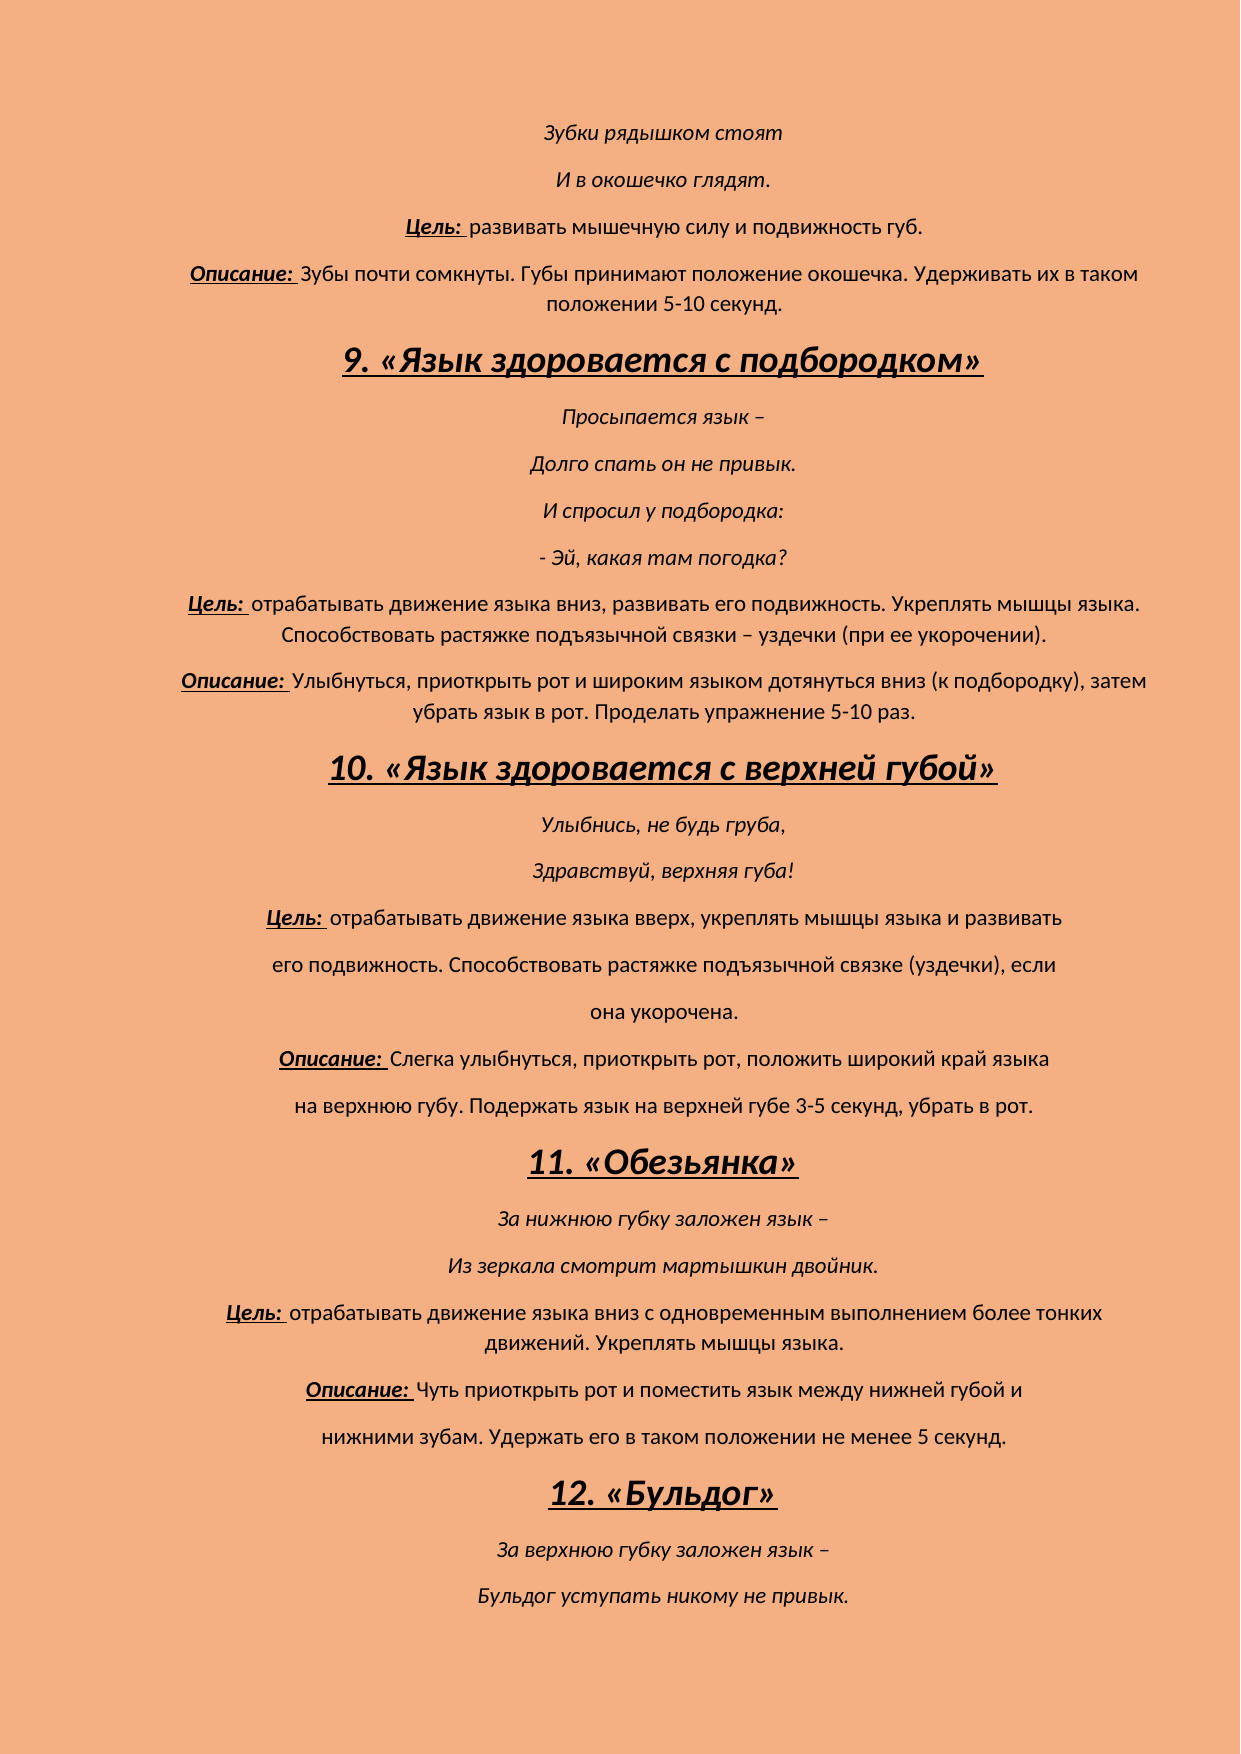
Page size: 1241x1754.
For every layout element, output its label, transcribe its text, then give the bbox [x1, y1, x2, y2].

text Описание: Слегка улыбнуться, приоткрыть рот, положить широкий край языка [177, 1044, 1152, 1072]
text 10. «Язык здоровается с верхней губой» [177, 744, 1152, 789]
text на верхнюю губу. Подержать язык на верхней губе 3-5 секунд, убрать в рот. [177, 1091, 1152, 1119]
text Цель: развивать мышечную силу и подвижность губ. [177, 212, 1152, 240]
text Долго спать он не привык. [177, 449, 1152, 477]
text Цель: отрабатывать движение языка вверх, укреплять мышцы языка и развивать [177, 903, 1152, 932]
text 9. «Язык здоровается с подбородком» [177, 336, 1152, 382]
text Цель: отрабатывать движение языка вниз, развивать его подвижность. Укреплять мышцы языка. Способствовать растяжке подъязычной связки – уздечки (при ее укорочении). [177, 589, 1152, 648]
text она укорочена. [177, 997, 1152, 1025]
text 11. «Обезьянка» [177, 1138, 1152, 1184]
text Бульдог уступать никому не привык. [177, 1582, 1152, 1610]
text Описание: Чуть приоткрыть рот и поместить язык между нижней губой и [177, 1375, 1152, 1403]
text Зубки рядышком стоят [177, 118, 1152, 146]
text Описание: Улыбнуться, приоткрыть рот и широким языком дотянуться вниз (к подбородку), затем убрать язык в рот. Проделать упражнение 5-10 раз. [177, 667, 1152, 725]
text его подвижность. Способствовать растяжке подъязычной связке (уздечки), если [177, 950, 1152, 978]
text Цель: отрабатывать движение языка вниз с одновременным выполнением более тонких движений. Укреплять мышцы языка. [177, 1298, 1152, 1356]
text Улыбнись, не будь груба, [177, 810, 1152, 838]
text Описание: Зубы почти сомкнуты. Губы принимают положение окошечка. Удерживать их в таком положении 5-10 секунд. [177, 259, 1152, 317]
text 12. «Бульдог» [177, 1469, 1152, 1514]
text За верхнюю губку заложен язык – [177, 1535, 1152, 1563]
text - Эй, какая там погодка? [177, 543, 1152, 571]
text Здравствуй, верхняя губа! [177, 857, 1152, 885]
text нижними зубам. Удержать его в таком положении не менее 5 секунд. [177, 1422, 1152, 1450]
text Просыпается язык – [177, 402, 1152, 430]
text За нижнюю губку заложен язык – [177, 1204, 1152, 1232]
text И в окошечко глядят. [177, 165, 1152, 193]
text Из зеркала смотрит мартышкин двойник. [177, 1251, 1152, 1279]
text И спросил у подбородка: [177, 496, 1152, 524]
